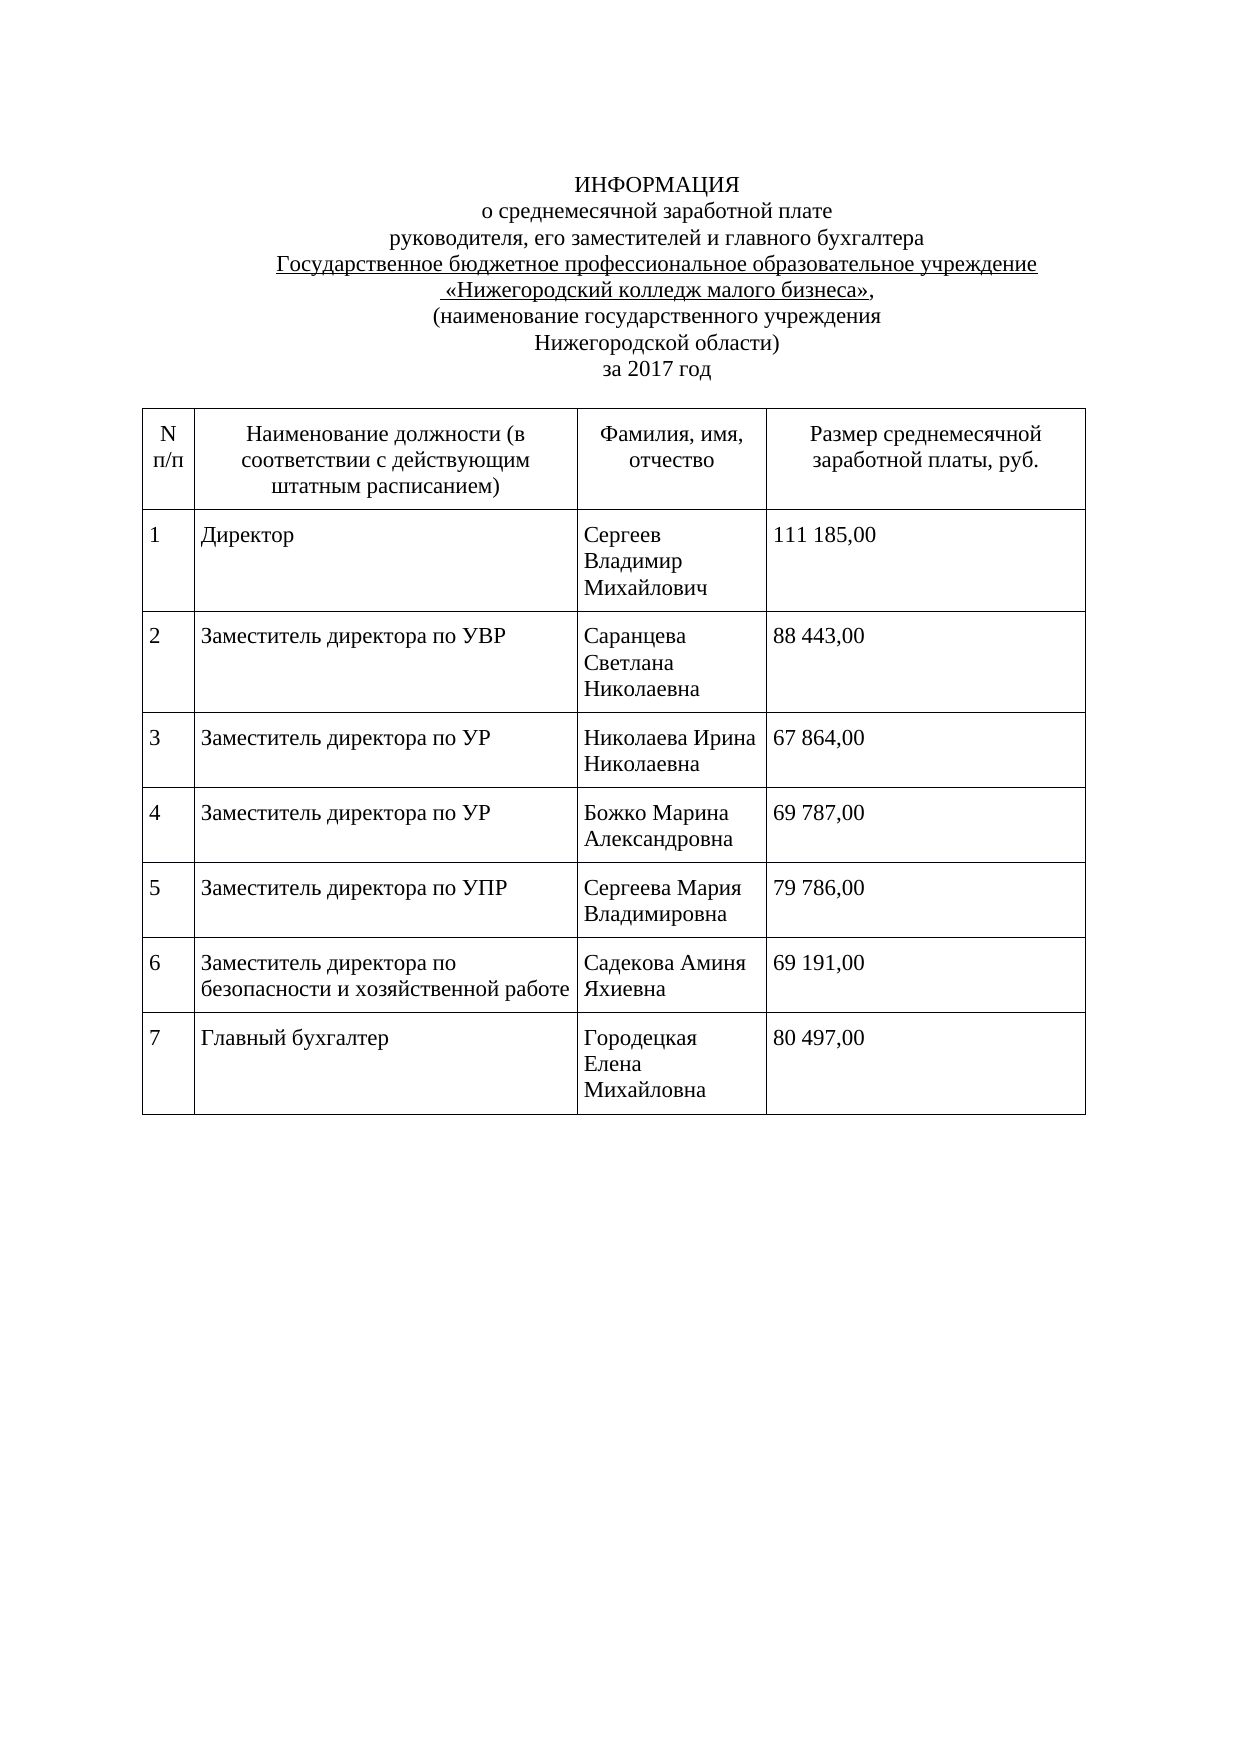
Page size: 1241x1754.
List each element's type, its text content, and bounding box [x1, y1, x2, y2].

table_cell 3 [143, 713, 194, 787]
table_cell Сергеев Владимир Михайлович [578, 510, 766, 611]
table_cell 79 786,00 [767, 863, 1085, 937]
table_cell 88 443,00 [767, 612, 1085, 712]
table_cell 80 497,00 [767, 1013, 1085, 1113]
table_cell 6 [143, 938, 194, 1012]
text о среднемесячной заработной плате [148, 197, 1166, 223]
table_cell Главный бухгалтер [195, 1013, 577, 1113]
table_header Размер среднемесячной заработной платы, руб. [767, 409, 1085, 509]
text руководителя, его заместителей и главного бухгалтера [148, 223, 1166, 250]
table_cell Городецкая Елена Михайловна [578, 1013, 766, 1113]
table_cell Заместитель директора по УПР [195, 863, 577, 937]
table_cell 5 [143, 863, 194, 937]
table_cell 69 191,00 [767, 938, 1085, 1012]
table_cell 69 787,00 [767, 788, 1085, 862]
text Нижегородской области) [148, 329, 1166, 355]
table_cell 4 [143, 788, 194, 862]
table_header Фамилия, имя, отчество [578, 409, 766, 509]
table_cell 7 [143, 1013, 194, 1113]
table_cell 111 185,00 [767, 510, 1085, 611]
table_header N п/п [143, 409, 194, 509]
text (наименование государственного учреждения [148, 303, 1166, 329]
table_cell Сергеева Мария Владимировна [578, 863, 766, 937]
text «Нижегородский колледж малого бизнеса», [148, 276, 1166, 303]
table_cell 1 [143, 510, 194, 611]
table_cell Саранцева Светлана Николаевна [578, 612, 766, 712]
table_cell Садекова Аминя Яхиевна [578, 938, 766, 1012]
table_cell 67 864,00 [767, 713, 1085, 787]
table_cell Заместитель директора по УР [195, 713, 577, 787]
text Государственное бюджетное профессиональное образовательное учреждение [148, 250, 1166, 276]
table_cell Божко Марина Александровна [578, 788, 766, 862]
table_cell Заместитель директора по безопасности и хозяйственной работе [195, 938, 577, 1012]
table_cell Николаева Ирина Николаевна [578, 713, 766, 787]
table_header Наименование должности (в соответствии с действующим штатным расписанием) [195, 409, 577, 509]
table_cell Директор [195, 510, 577, 611]
table_cell Заместитель директора по УВР [195, 612, 577, 712]
text ИНФОРМАЦИЯ [148, 171, 1166, 197]
text за 2017 год [148, 355, 1166, 382]
table_cell 2 [143, 612, 194, 712]
table_cell Заместитель директора по УР [195, 788, 577, 862]
